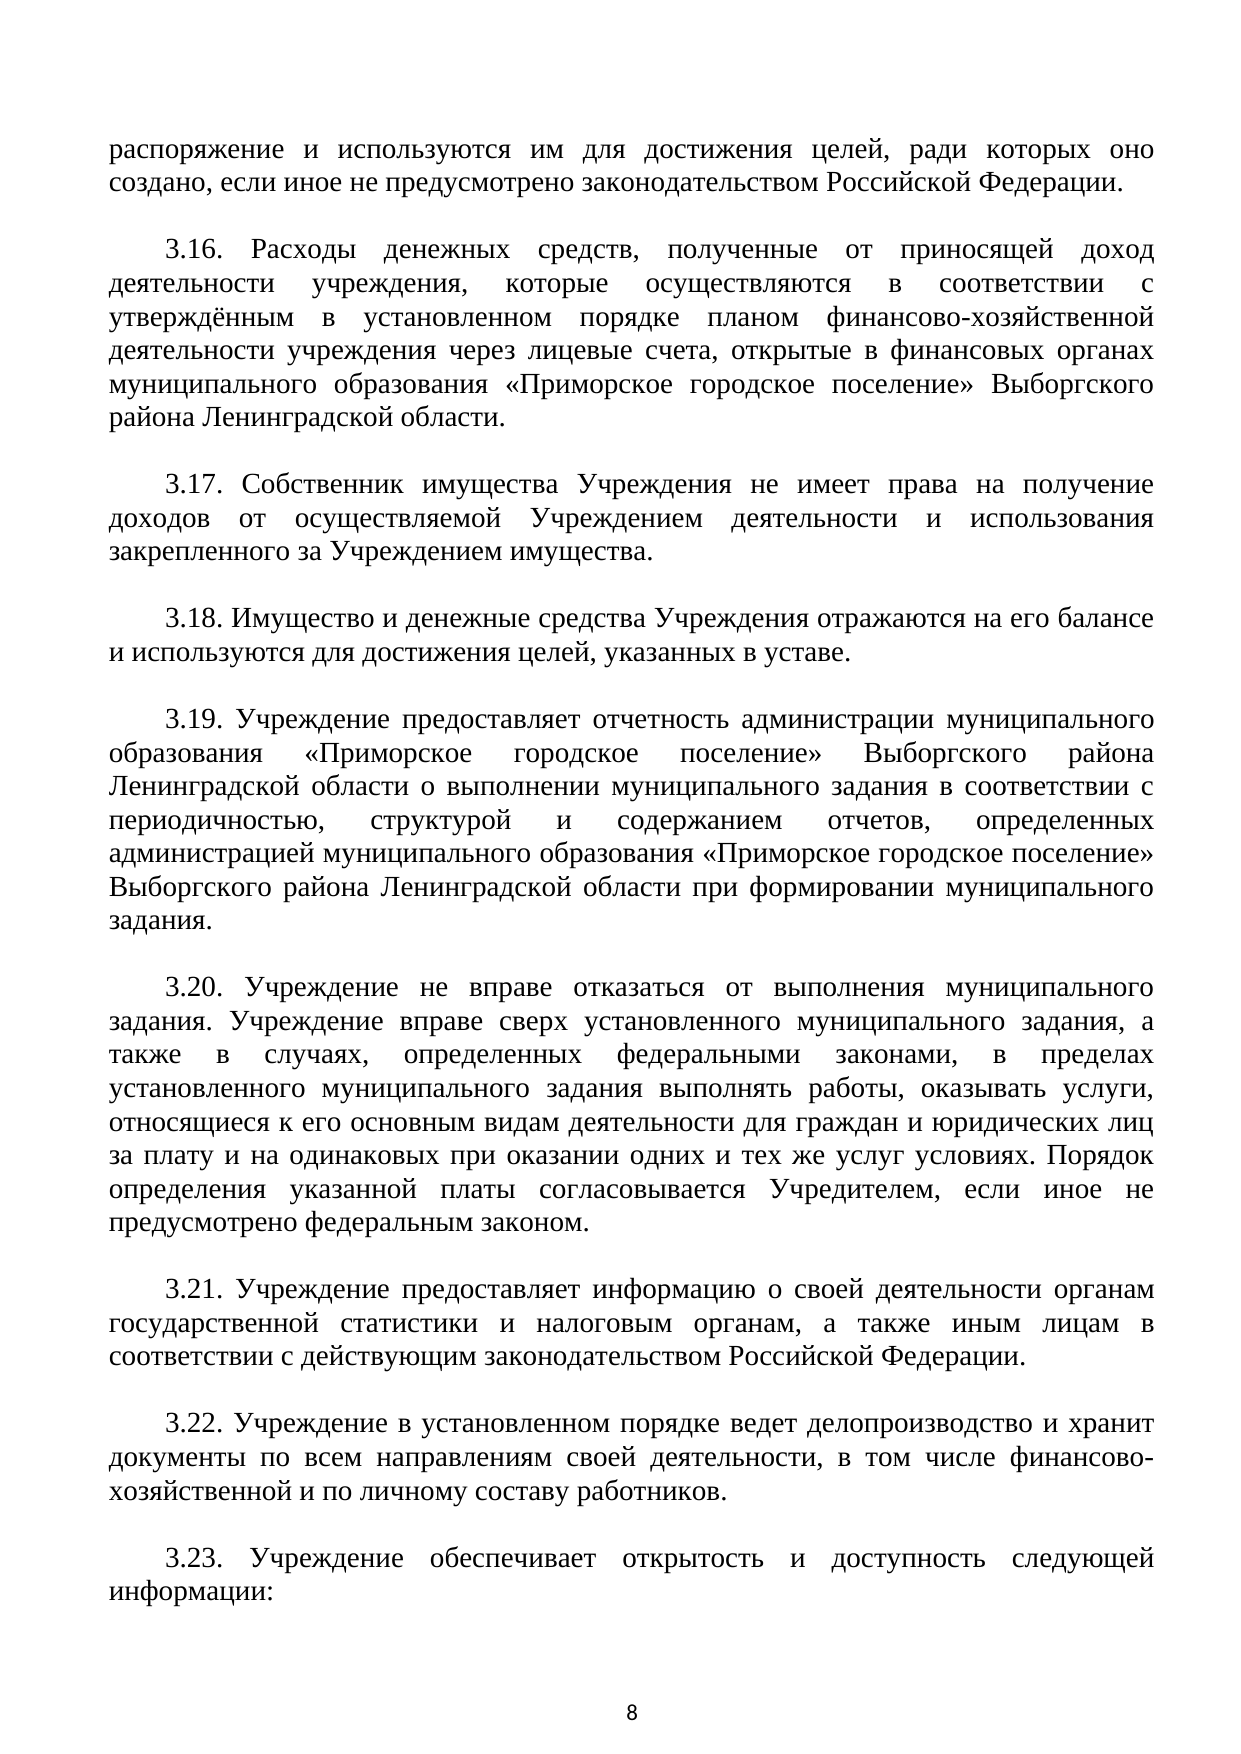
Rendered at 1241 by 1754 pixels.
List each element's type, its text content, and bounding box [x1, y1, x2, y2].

text 3.16. Расходы денежных средств, полученные от приносящей доход деятельности учреждения, которые осуществляются в соответствии с утверждённым в установленном порядке планом финансово-хозяйственной деятельности учреждения через лицевые счета, открытые в финансовых органах муниципального образования «Приморское городское поселение» Выборгского района Ленинградской области. [108, 232, 1155, 433]
text 3.22. Учреждение в установленном порядке ведет делопроизводство и хранит документы по всем направлениям своей деятельности, в том числе финансово-хозяйственной и по личному составу работников. [108, 1406, 1155, 1506]
text 3.23. Учреждение обеспечивает открытость и доступность следующей информации: [108, 1540, 1155, 1607]
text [108, 131, 1155, 198]
text 3.21. Учреждение предоставляет информацию о своей деятельности органам государственной статистики и налоговым органам, а также иным лицам в соответствии с действующим законодательством Российской Федерации. [108, 1271, 1155, 1372]
text 3.18. Имущество и денежные средства Учреждения отражаются на его балансе и используются для достижения целей, указанных в уставе. [108, 601, 1155, 668]
text 3.17. Собственник имущества Учреждения не имеет права на получение доходов от осуществляемой Учреждением деятельности и использования закрепленного за Учреждением имущества. [108, 466, 1155, 567]
text 3.20. Учреждение не вправе отказаться от выполнения муниципального задания. Учреждение вправе сверх установленного муниципального задания, а также в случаях, определенных федеральными законами, в пределах установленного муниципального задания выполнять работы, оказывать услуги, относящиеся к его основным видам деятельности для граждан и юридических лиц за плату и на одинаковых при оказании одних и тех же услуг условиях. Порядок определения указанной платы согласовывается Учредителем, если иное не предусмотрено федеральным законом. [108, 969, 1155, 1238]
text 3.19. Учреждение предоставляет отчетность администрации муниципального образования «Приморское городское поселение» Выборгского района Ленинградской области о выполнении муниципального задания в соответствии с периодичностью, структурой и содержанием отчетов, определенных администрацией муниципального образования «Приморское городское поселение» Выборгского района Ленинградской области при формировании муниципального задания. [108, 701, 1155, 936]
